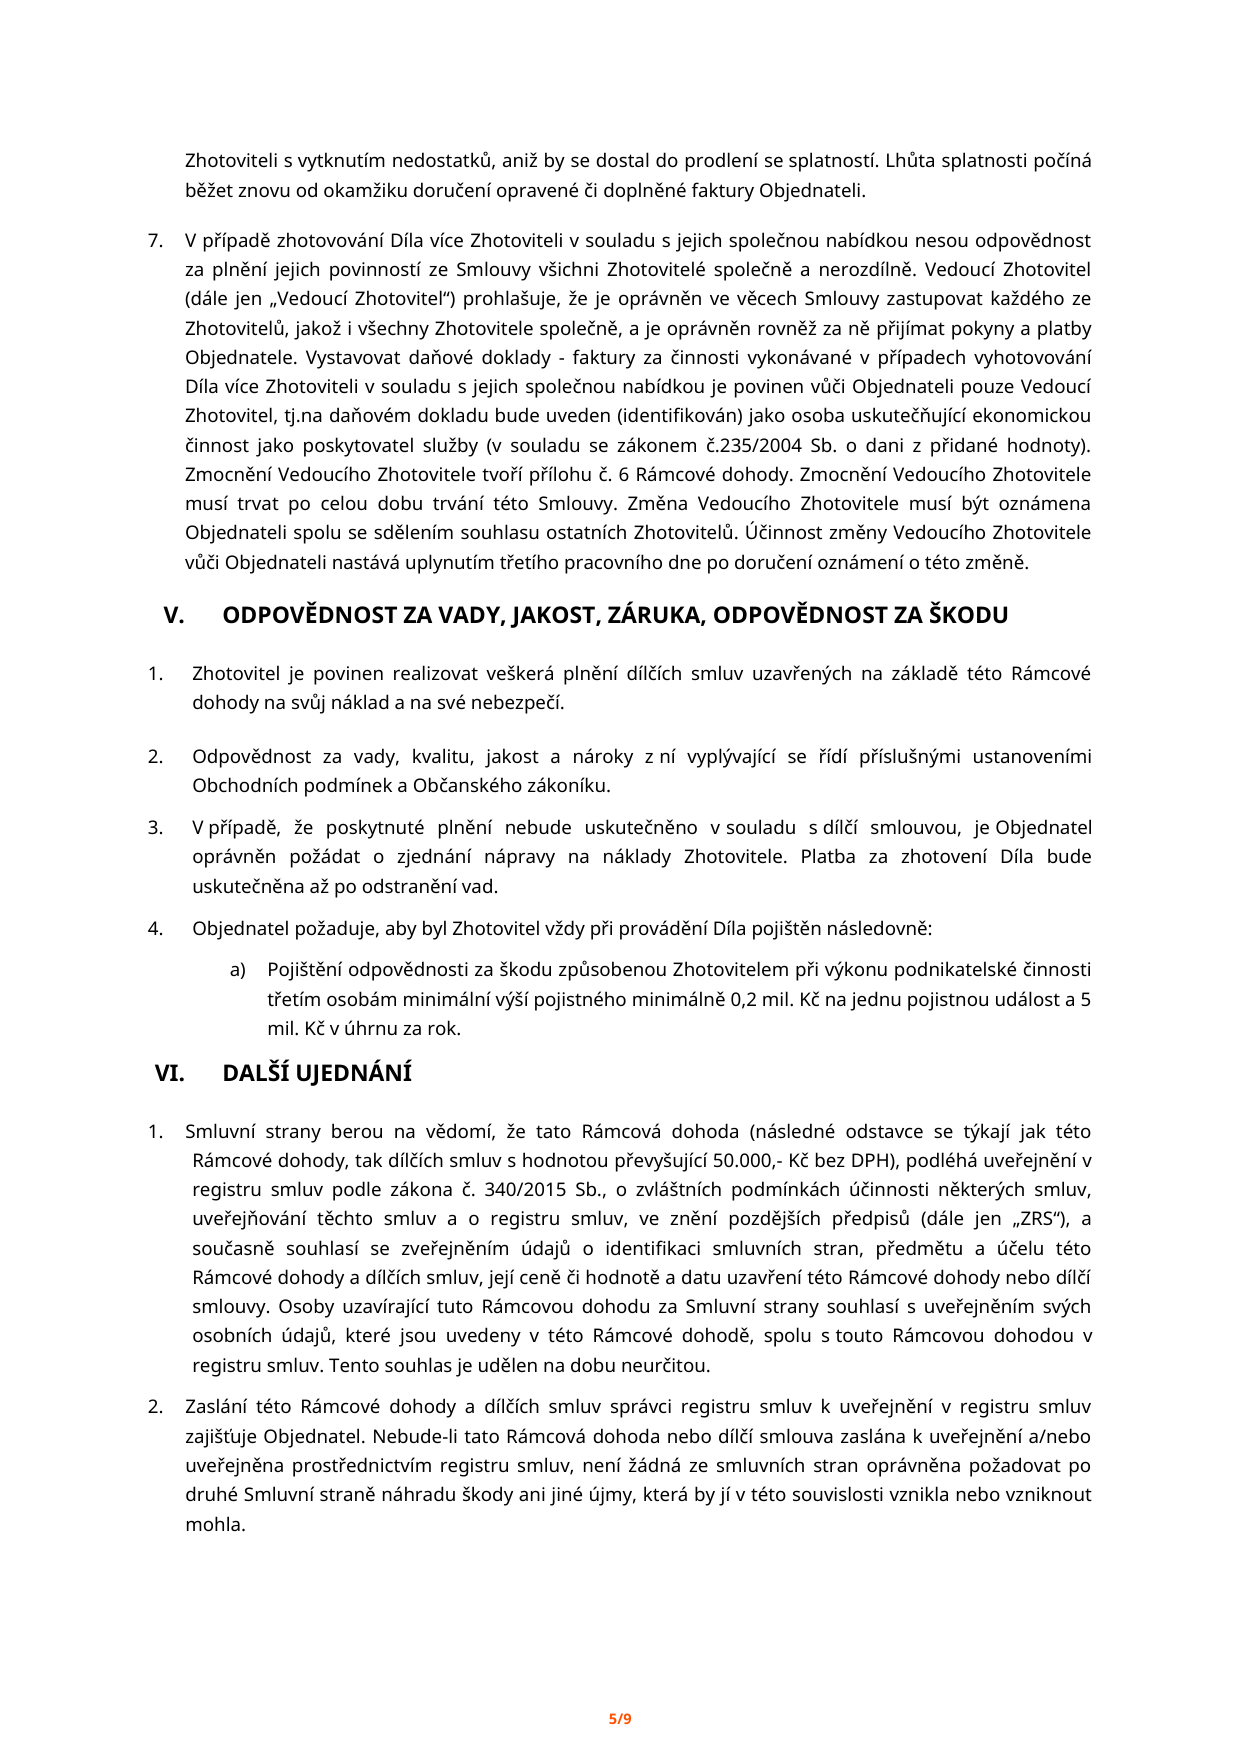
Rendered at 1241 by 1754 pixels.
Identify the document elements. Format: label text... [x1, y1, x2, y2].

list Pojištění odpovědnosti za škodu způsobenou Zhotovitelem při výkonu podnikatelské činnosti třetím osobám minimální výší pojistného minimálně 0,2 mil. Kč na jednu pojistnou událost a 5 mil. Kč v úhrnu za rok. [229, 957, 1093, 1041]
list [148, 148, 1093, 202]
list Objednatel požaduje, aby byl Zhotovitel vždy při provádění Díla pojištěn následovně: [148, 915, 1093, 940]
list DALŠÍ UJEDNÁNÍ [185, 1057, 1093, 1088]
list Smluvní strany berou na vědomí, že tato Rámcová dohoda (následné odstavce se týkají jak této Rámcové dohody, tak dílčích smluv s hodnotou převyšující 50.000,- Kč bez DPH), podléhá uveřejnění v registru smluv podle zákona č. 340/2015 Sb., o zvláštních podmínkách účinnosti některých smluv, uveřejňování těchto smluv a o registru smluv, ve znění pozdějších předpisů (dále jen „ZRS“), a současně souhlasí se zveřejněním údajů o identifikaci smluvních stran, předmětu a účelu této Rámcové dohody a dílčích smluv, její ceně či hodnotě a datu uzavření této Rámcové dohody nebo dílčí smlouvy. Osoby uzavírající tuto Rámcovou dohodu za Smluvní strany souhlasí s uveřejněním svých osobních údajů, které jsou uvedeny v této Rámcové dohodě, spolu s touto Rámcovou dohodou v registru smluv. Tento souhlas je udělen na dobu neurčitou. [148, 1118, 1093, 1378]
list V případě, že poskytnuté plnění nebude uskutečněno v souladu s dílčí smlouvou, je Objednatel oprávněn požádat o zjednání nápravy na náklady Zhotovitele. Platba za zhotovení Díla bude uskutečněna až po odstranění vad. [148, 814, 1093, 899]
list ODPOVĚDNOST ZA VADY, JAKOST, ZÁRUKA, ODPOVĚDNOST ZA ŠKODU [185, 599, 1093, 630]
list V případě zhotovování Díla více Zhotoviteli v souladu s jejich společnou nabídkou nesou odpovědnost za plnění jejich povinností ze Smlouvy všichni Zhotovitelé společně a nerozdílně. Vedoucí Zhotovitel (dále jen „Vedoucí Zhotovitel“) prohlašuje, že je oprávněn ve věcech Smlouvy zastupovat každého ze Zhotovitelů, jakož i všechny Zhotovitele společně, a je oprávněn rovněž za ně přijímat pokyny a platby Objednatele. Vystavovat daňové doklady - faktury za činnosti vykonávané v případech vyhotovování Díla více Zhotoviteli v souladu s jejich společnou nabídkou je povinen vůči Objednateli pouze Vedoucí Zhotovitel, tj.na daňovém dokladu bude uveden (identifikován) jako osoba uskutečňující ekonomickou činnost jako poskytovatel služby (v souladu se zákonem č.235/2004 Sb. o dani z přidané hodnoty). Zmocnění Vedoucího Zhotovitele tvoří přílohu č. 6 Rámcové dohody. Zmocnění Vedoucího Zhotovitele musí trvat po celou dobu trvání této Smlouvy. Změna Vedoucího Zhotovitele musí být oznámena Objednateli spolu se sdělením souhlasu ostatních Zhotovitelů. Účinnost změny Vedoucího Zhotovitele vůči Objednateli nastává uplynutím třetího pracovního dne po doručení oznámení o této změně. [148, 227, 1093, 574]
list Odpovědnost za vady, kvalitu, jakost a nároky z ní vyplývající se řídí příslušnými ustanoveními Obchodních podmínek a Občanského zákoníku. [148, 743, 1093, 798]
list Zaslání této Rámcové dohody a dílčích smluv správci registru smluv k uveřejnění v registru smluv zajišťuje Objednatel. Nebude-li tato Rámcová dohoda nebo dílčí smlouva zaslána k uveřejnění a/nebo uveřejněna prostřednictvím registru smluv, není žádná ze smluvních stran oprávněna požadovat po druhé Smluvní straně náhradu škody ani jiné újmy, která by jí v této souvislosti vznikla nebo vzniknout mohla. [148, 1394, 1093, 1536]
list Zhotovitel je povinen realizovat veškerá plnění dílčích smluv uzavřených na základě této Rámcové dohody na svůj náklad a na své nebezpečí. [148, 660, 1093, 715]
